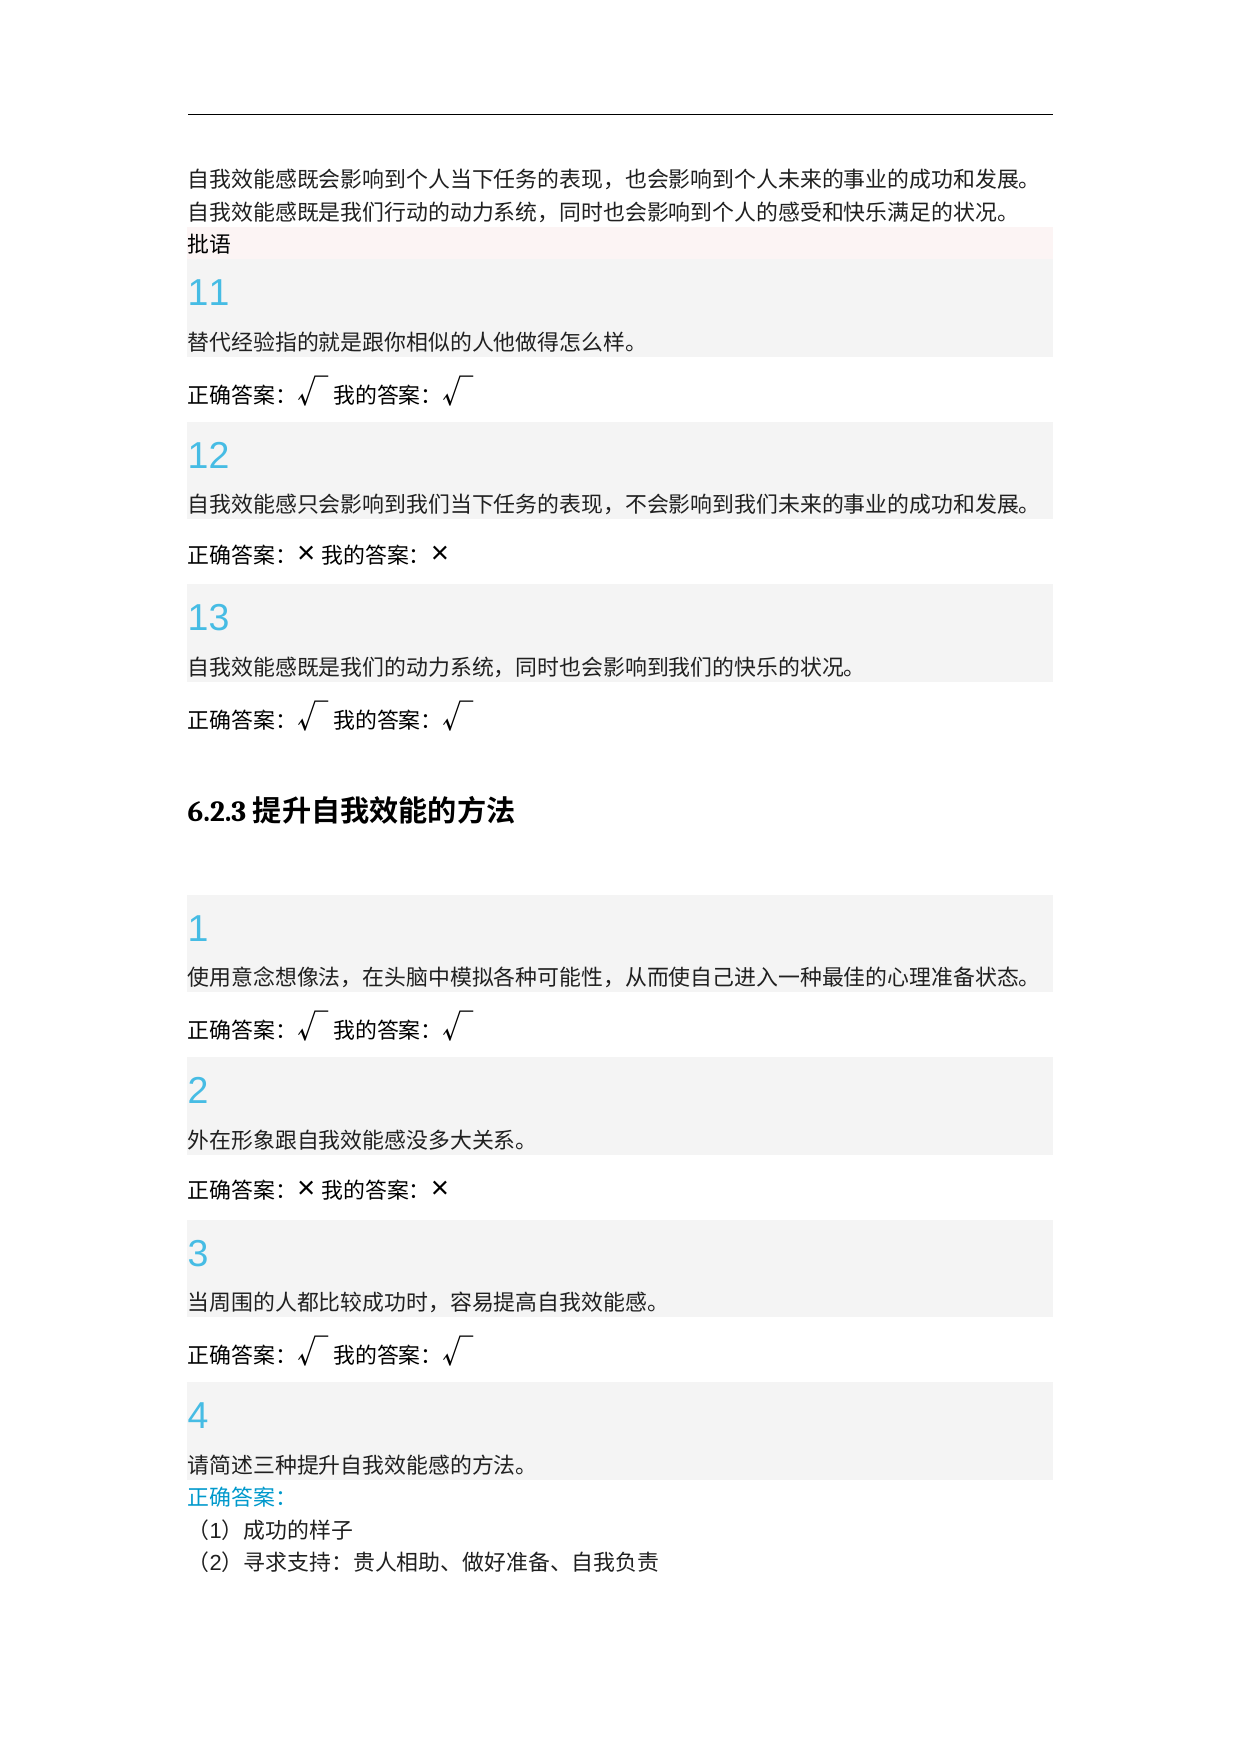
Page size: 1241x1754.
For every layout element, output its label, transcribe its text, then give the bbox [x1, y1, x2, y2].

text 正确答案：√ 我的答案：√ [187, 682, 1053, 747]
text 正确答案：√ 我的答案：√ [187, 1317, 1053, 1382]
text 请简述三种提升自我效能感的方法。 [187, 1447, 1053, 1480]
text 使用意念想像法，在头脑中模拟各种可能性，从而使自己进入一种最佳的心理准备状态。 [187, 960, 1053, 992]
text 正确答案：× 我的答案：× [187, 1155, 1053, 1220]
text 正确答案：× 我的答案：× [187, 519, 1053, 584]
text 正确答案：√ 我的答案：√ [187, 992, 1053, 1057]
text 正确答案：√ 我的答案：√ [187, 357, 1053, 422]
text 3 [187, 1220, 1053, 1285]
text 批语 [187, 227, 1053, 259]
text （2）寻求支持：贵人相助、做好准备、自我负责 [187, 1545, 1053, 1577]
subtitle 6.2.3 提升自我效能的方法 [187, 776, 1053, 841]
text 12 [187, 422, 1053, 487]
text 当周围的人都比较成功时，容易提高自我效能感。 [187, 1285, 1053, 1317]
text 外在形象跟自我效能感没多大关系。 [187, 1122, 1053, 1155]
text （1）成功的样子 [187, 1512, 1053, 1545]
text 自我效能感既是我们的动力系统，同时也会影响到我们的快乐的状况。 [187, 649, 1053, 682]
text 正确答案： [187, 1480, 1053, 1512]
text 自我效能感只会影响到我们当下任务的表现，不会影响到我们未来的事业的成功和发展。 [187, 487, 1053, 519]
text 自我效能感既会影响到个人当下任务的表现，也会影响到个人未来的事业的成功和发展。自我效能感既是我们行动的动力系统，同时也会影响到个人的感受和快乐满足的状况。 [187, 162, 1053, 227]
text 1 [187, 895, 1053, 960]
text 4 [187, 1382, 1053, 1447]
text 2 [187, 1057, 1053, 1122]
text 替代经验指的就是跟你相似的人他做得怎么样。 [187, 324, 1053, 357]
text 13 [187, 584, 1053, 649]
text 11 [187, 259, 1053, 324]
